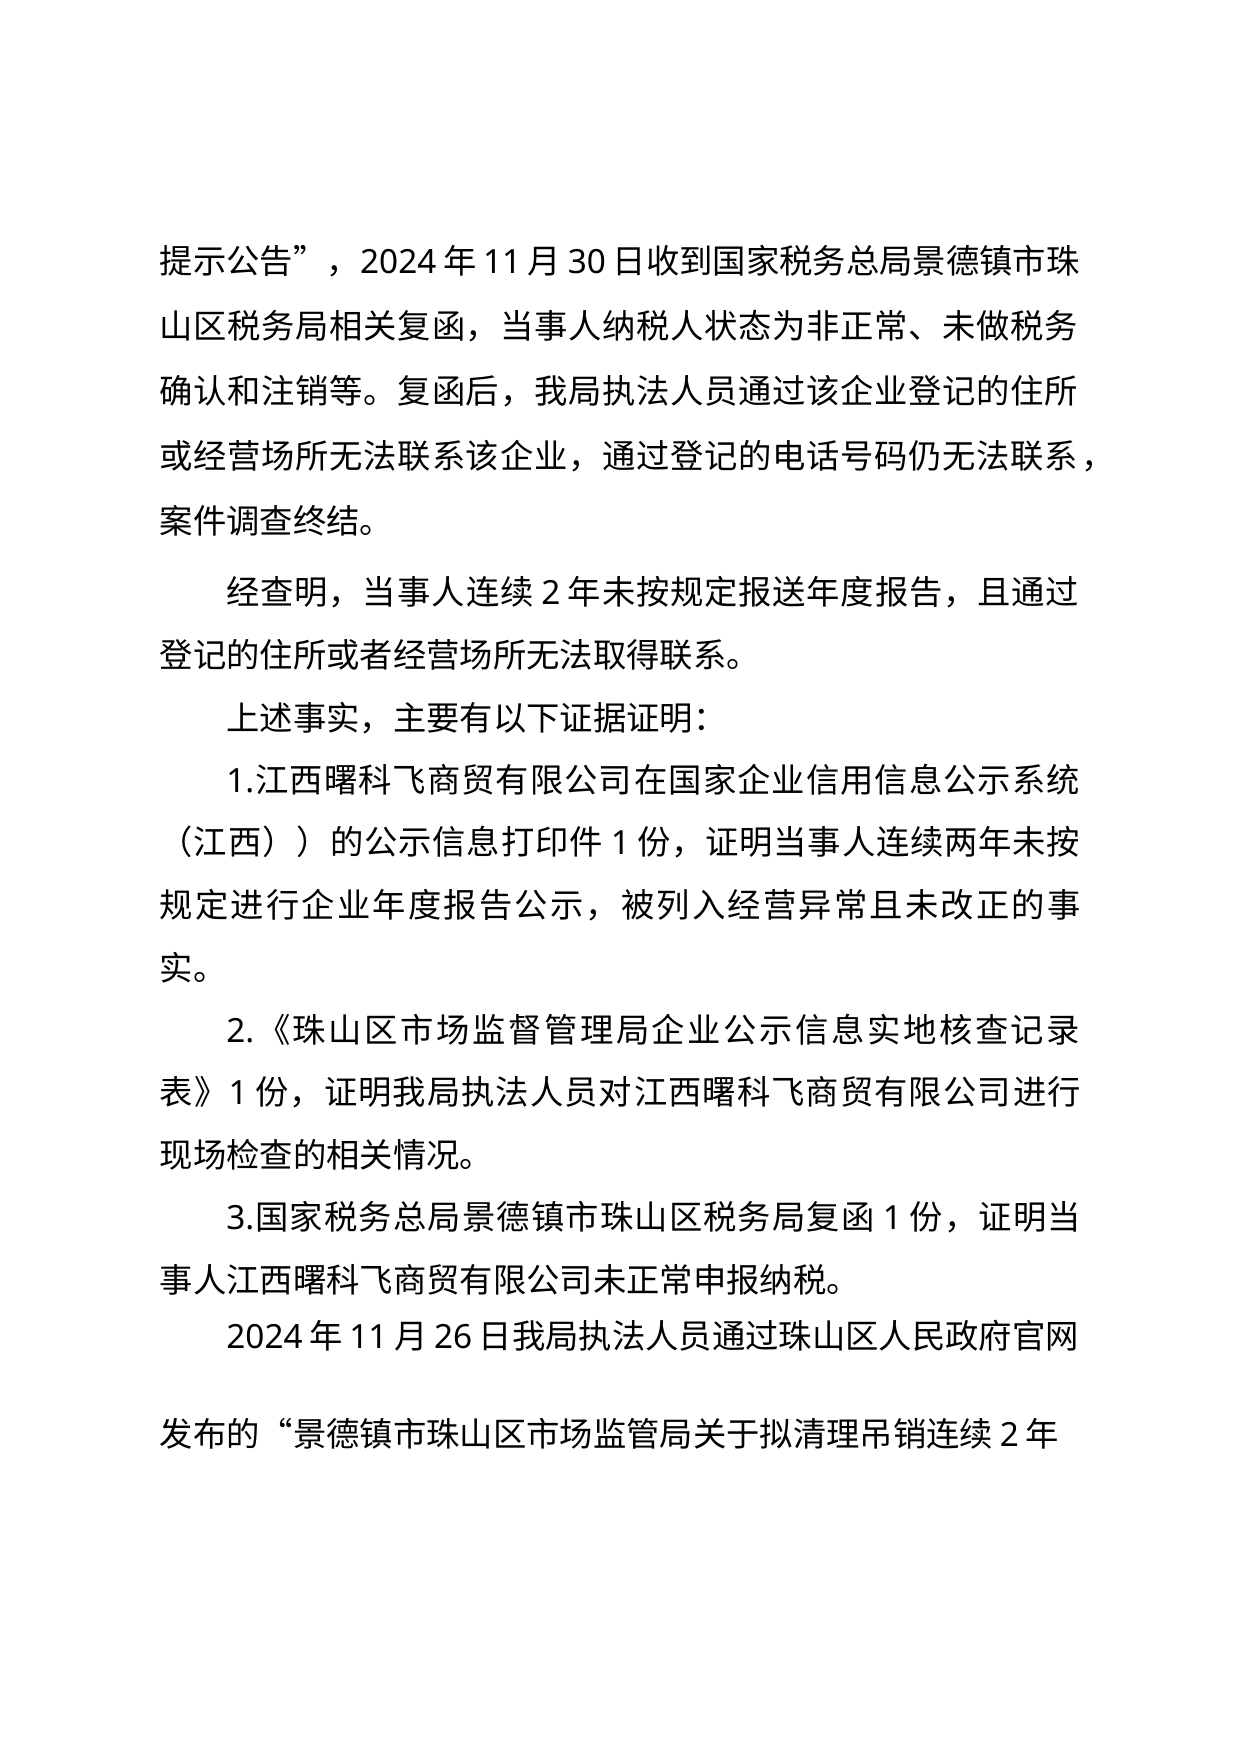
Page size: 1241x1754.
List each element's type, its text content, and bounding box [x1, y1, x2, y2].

text 1.江西曙科飞商贸有限公司在国家企业信用信息公示系统（江西））的公示信息打印件1份，证明当事人连续两年未按规定进行企业年度报告公示，被列入经营异常且未改正的事实。 [159, 739, 1081, 989]
text 2.《珠山区市场监督管理局企业公示信息实地核查记录表》1份，证明我局执法人员对江西曙科飞商贸有限公司进行现场检查的相关情况。 [159, 989, 1081, 1177]
text 经查明，当事人连续2年未按规定报送年度报告，且通过登记的住所或者经营场所无法取得联系。 [159, 552, 1081, 677]
text 3.国家税务总局景德镇市珠山区税务局复函1份，证明当事人江西曙科飞商贸有限公司未正常申报纳税。 [159, 1177, 1081, 1302]
text 上述事实，主要有以下证据证明： [159, 677, 1081, 739]
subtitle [159, 227, 1081, 552]
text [159, 1302, 1081, 1464]
